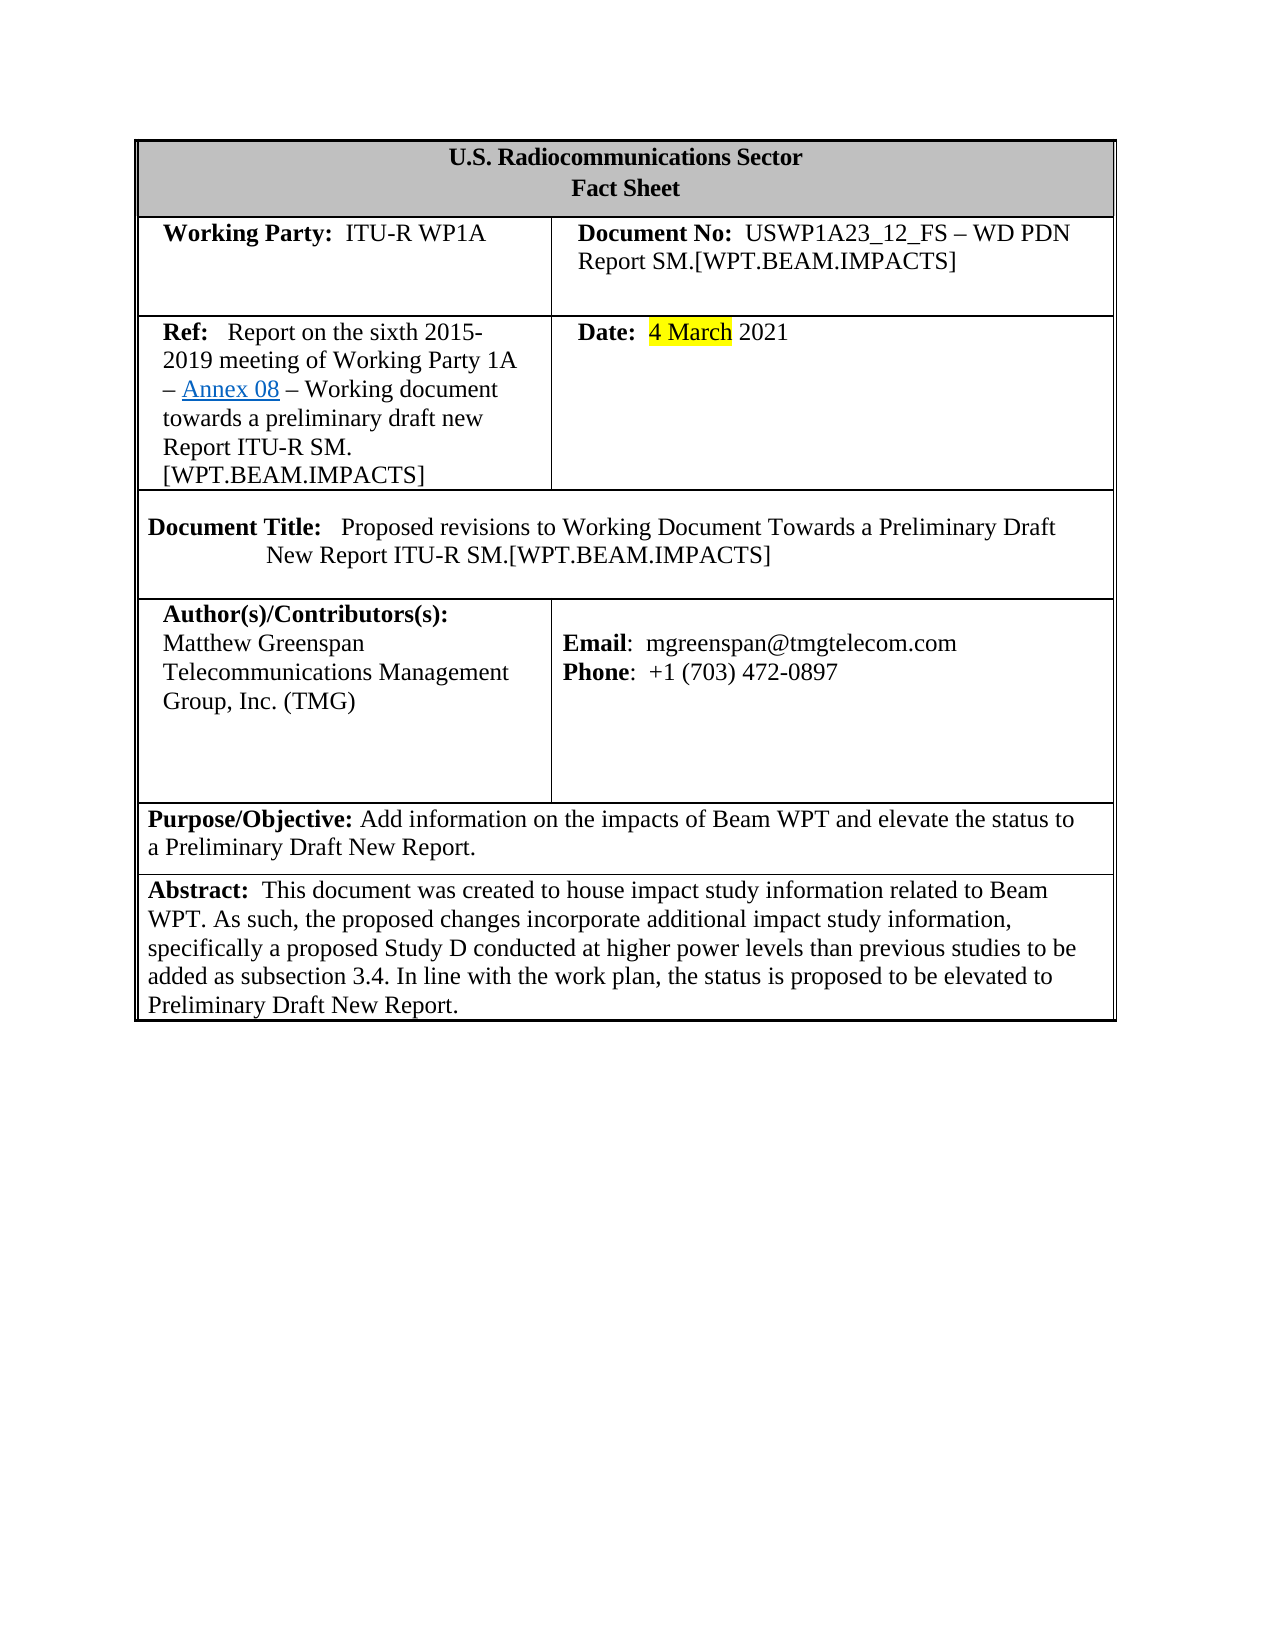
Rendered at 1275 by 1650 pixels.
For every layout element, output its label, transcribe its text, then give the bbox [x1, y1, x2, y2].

table_cell Date: 4 March 2021 [552, 317, 1113, 489]
table_cell Document Title: Proposed revisions to Working Document Towards a Preliminary Draft New Report ITU-R SM.[WPT.BEAM.IMPACTS] [139, 491, 1113, 598]
table_cell Document No: USWP1A23_12_FS – WD PDN Report SM.[WPT.BEAM.IMPACTS] [552, 218, 1113, 315]
table_cell Abstract: This document was created to house impact study information related to Beam WPT. As such, the proposed changes incorporate additional impact study information, specifically a proposed Study D conducted at higher power levels than previous studies to be added as subsection 3.4. In line with the work plan, the status is proposed to be elevated to Preliminary Draft New Report. [139, 875, 1113, 1019]
table_cell Author(s)/Contributors(s): Matthew Greenspan Telecommunications Management Group, Inc. (TMG) [139, 600, 551, 802]
table_cell Working Party: ITU-R WP1A [139, 218, 551, 315]
table_cell Ref: Report on the sixth 2015-2019 meeting of Working Party 1A – Annex 08 – Working document towards a preliminary draft new Report ITU-R SM.[WPT.BEAM.IMPACTS] [139, 317, 551, 489]
table_cell Email: mgreenspan@tmgtelecom.com Phone: +1 (703) 472-0897 [552, 600, 1113, 802]
table_header U.S. Radiocommunications Sector Fact Sheet [139, 142, 1113, 216]
table_cell Purpose/Objective: Add information on the impacts of Beam WPT and elevate the status to a Preliminary Draft New Report. [139, 804, 1113, 874]
